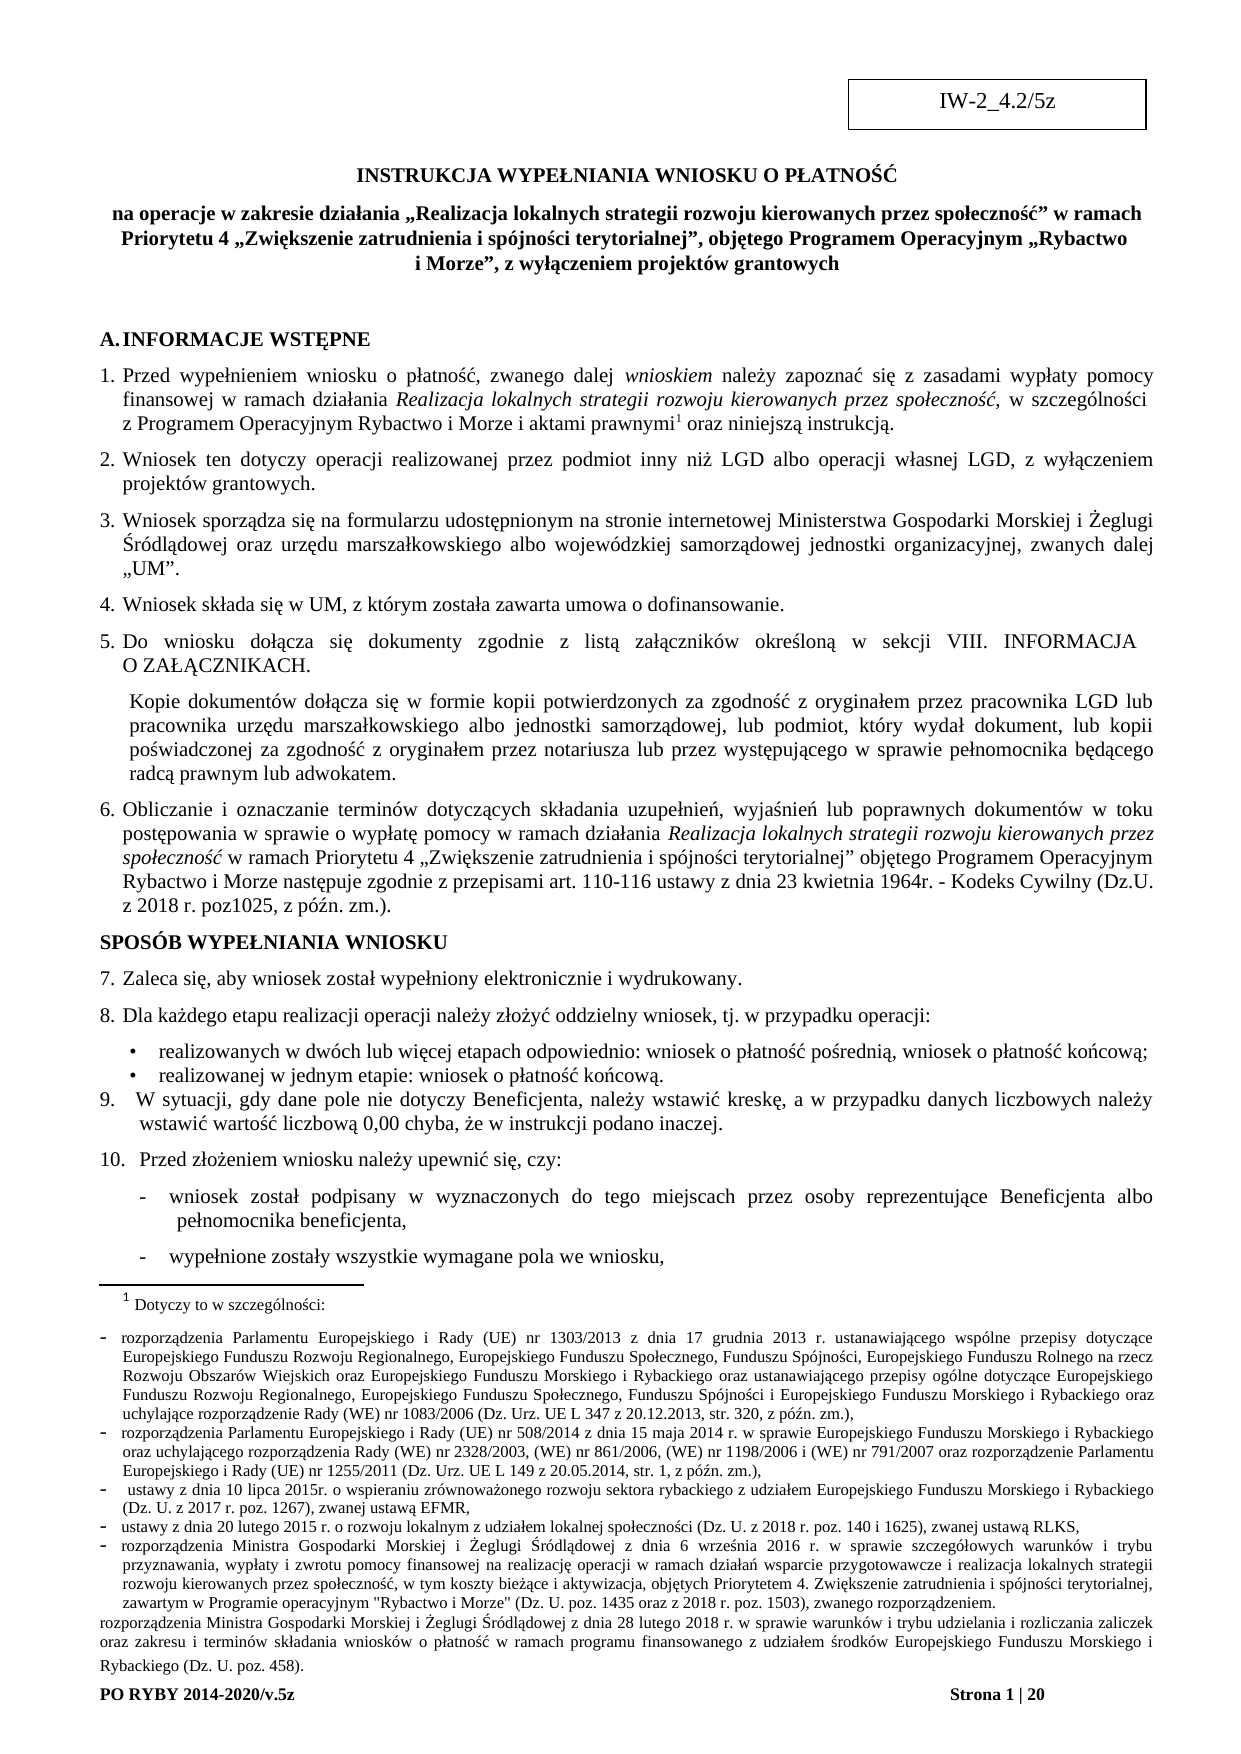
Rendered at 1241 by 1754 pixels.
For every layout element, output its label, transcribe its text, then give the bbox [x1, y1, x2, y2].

list INFORMACJE WSTĘPNE [99, 327, 1155, 351]
text SPOSÓB WYPEŁNIANIA WNIOSKU [99, 930, 1155, 954]
list Zaleca się, aby wniosek został wypełniony elektronicznie i wydrukowany. [99, 966, 1155, 990]
list realizowanych w dwóch lub więcej etapach odpowiednio: wniosek o płatność pośrednią, wniosek o płatność końcową; [129, 1039, 1155, 1063]
list wypełnione zostały wszystkie wymagane pola we wniosku, [139, 1244, 1155, 1268]
text INSTRUKCJA WYPEŁNIANIA WNIOSKU O PŁATNOŚĆ [99, 163, 1155, 188]
list Wniosek sporządza się na formularzu udostępnionym na stronie internetowej Ministerstwa Gospodarki Morskiej i Żeglugi Śródlądowej oraz urzędu marszałkowskiego albo wojewódzkiej samorządowej jednostki organizacyjnej, zwanych dalej „UM”. [99, 508, 1155, 580]
list Dla każdego etapu realizacji operacji należy złożyć oddzielny wniosek, tj. w przypadku operacji: [99, 1003, 1155, 1027]
list W sytuacji, gdy dane pole nie dotyczy Beneficjenta, należy wstawić kreskę, a w przypadku danych liczbowych należy wstawić wartość liczbową 0,00 chyba, że w instrukcji podano inaczej. [99, 1087, 1155, 1135]
list Przed wypełnieniem wniosku o płatność, zwanego dalej wnioskiem należy zapoznać się z zasadami wypłaty pomocy finansowej w ramach działania Realizacja lokalnych strategii rozwoju kierowanych przez społeczność, w szczególności z Programem Operacyjnym Rybactwo i Morze i aktami prawnymi oraz niniejszą instrukcją. [99, 363, 1155, 435]
list Wniosek ten dotyczy operacji realizowanej przez podmiot inny niż LGD albo operacji własnej LGD, z wyłączeniem projektów grantowych. [99, 448, 1155, 496]
list realizowanej w jednym etapie: wniosek o płatność końcową. [129, 1063, 1155, 1087]
list Przed złożeniem wniosku należy upewnić się, czy: [99, 1148, 1155, 1172]
text Kopie dokumentów dołącza się w formie kopii potwierdzonych za zgodność z oryginałem przez pracownika LGD lub pracownika urzędu marszałkowskiego albo jednostki samorządowej, lub podmiot, który wydał dokument, lub kopii poświadczonej za zgodność z oryginałem przez notariusza lub przez występującego w sprawie pełnomocnika będącego radcą prawnym lub adwokatem. [129, 689, 1155, 785]
list wniosek został podpisany w wyznaczonych do tego miejscach przez osoby reprezentujące Beneficjenta albo pełnomocnika beneficjenta, [139, 1184, 1155, 1232]
text na operacje w zakresie działania „Realizacja lokalnych strategii rozwoju kierowanych przez społeczność” w ramach Priorytetu 4 „Zwiększenie zatrudnienia i spójności terytorialnej”, objętego Programem Operacyjnym „Rybactwo i Morze”, z wyłączeniem projektów grantowych [99, 200, 1155, 275]
list Wniosek składa się w UM, z którym została zawarta umowa o dofinansowanie. [99, 592, 1155, 616]
list Do wniosku dołącza się dokumenty zgodnie z listą załączników określoną w sekcji VIII. INFORMACJA O ZAŁĄCZNIKACH. [99, 629, 1155, 677]
list Obliczanie i oznaczanie terminów dotyczących składania uzupełnień, wyjaśnień lub poprawnych dokumentów w toku postępowania w sprawie o wypłatę pomocy w ramach działania Realizacja lokalnych strategii rozwoju kierowanych przez społeczność w ramach Priorytetu 4 „Zwiększenie zatrudnienia i spójności terytorialnej” objętego Programem Operacyjnym Rybactwo i Morze następuje zgodnie z przepisami art. 110-116 ustawy z dnia 23 kwietnia 1964r. - Kodeks Cywilny (Dz.U. z 2018 r. poz1025, z późn. zm.). [99, 798, 1155, 917]
